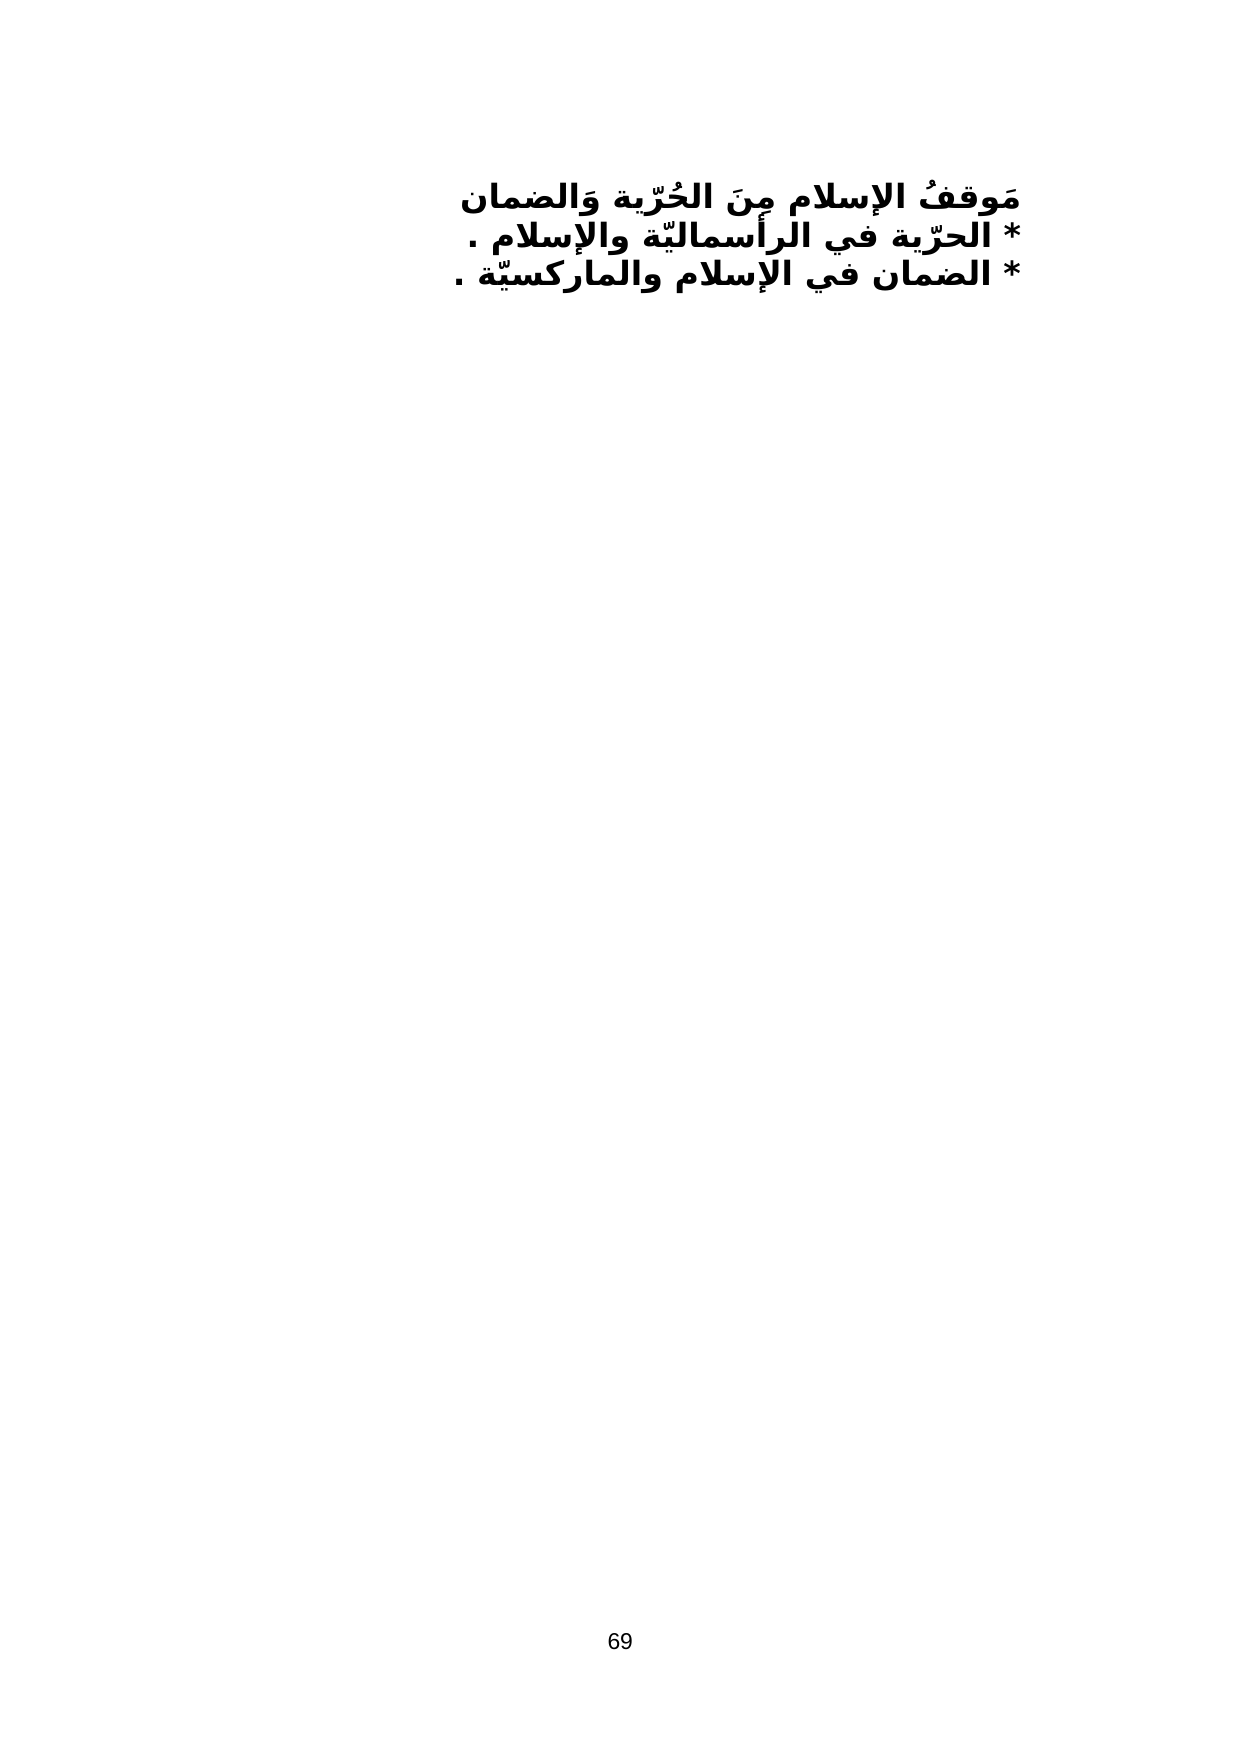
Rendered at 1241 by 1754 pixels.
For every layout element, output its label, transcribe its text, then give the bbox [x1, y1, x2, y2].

text * الضمان في الإسلام والماركسيّة . [189, 255, 1051, 294]
text * الحرّية في الرأسماليّة والإسلام . [189, 216, 1051, 255]
text مَوقفُ الإسلام مِنَ الحُرّية وَالضمان [189, 177, 1051, 216]
